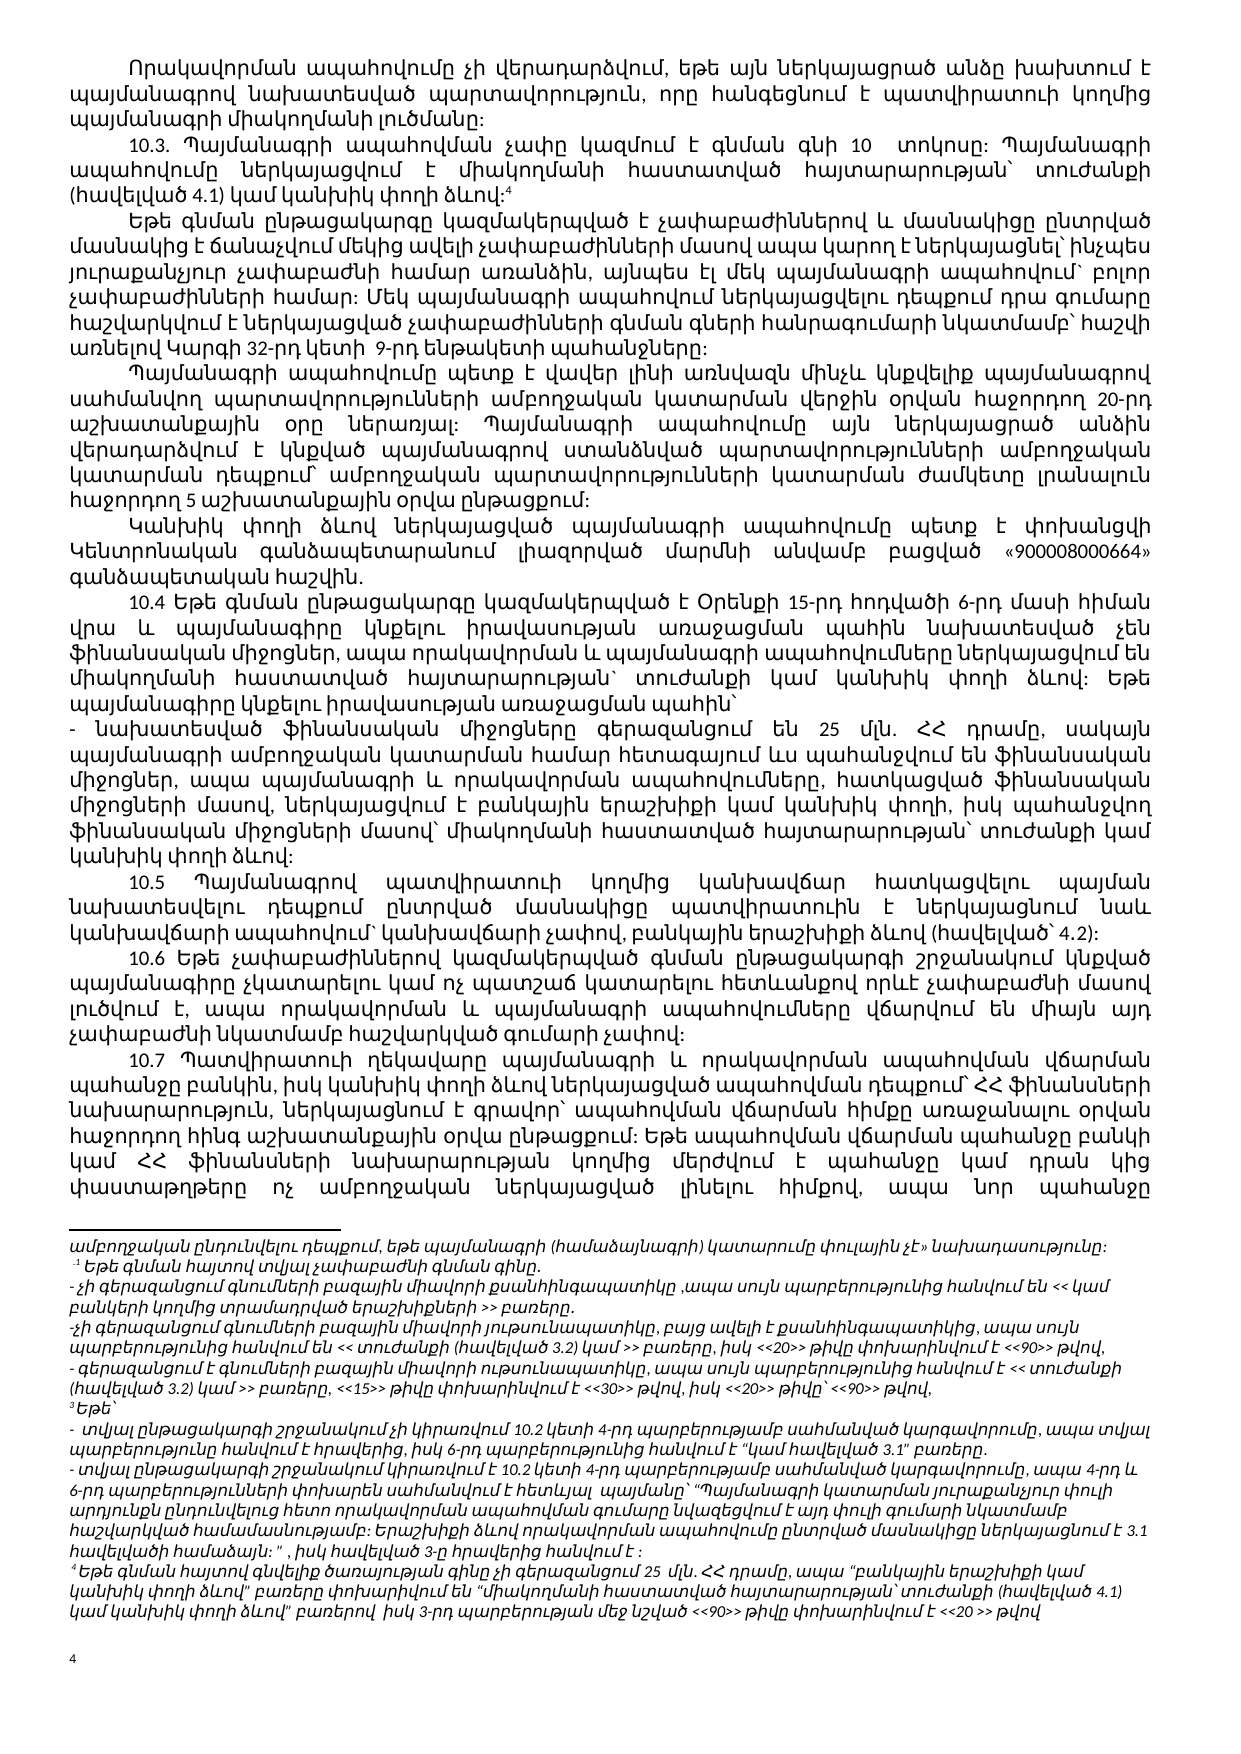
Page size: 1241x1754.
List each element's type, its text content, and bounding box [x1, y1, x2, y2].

text 10.3. Պայմանագրի ապահովման չափը կազմում է գնման գնի 10 տոկոսը: Պայմանագրի ապահովումը ներկայացվում է միակողմանի հաստատված հայտարարության՝ տուժանքի (հավելված 4.1) կամ կանխիկ փողի ձևով: [69, 132, 1152, 208]
text - նախատեսված ֆինանսական միջոցները գերազանցում են 25 մլն. ՀՀ դրամը, սակայն պայմանագրի ամբողջական կատարման համար հետագայում ևս պահանջվում են ֆինանսական միջոցներ, ապա պայմանագրի և որակավորման ապահովումները, հատկացված ֆինանսական միջոցների մասով, ներկայացվում է բանկային երաշխիքի կամ կանխիկ փողի, իսկ պահանջվող ֆինանսական միջոցների մասով՝ միակողմանի հաստատված հայտարարության՝ տուժանքի կամ կանխիկ փողի ձևով: [69, 716, 1152, 869]
text Կանխիկ փողի ձևով ներկայացված պայմանագրի ապահովումը պետք է փոխանցվի Կենտրոնական գանձապետարանում լիազորված մարմնի անվամբ բացված «900008000664» գանձապետական հաշվին. [69, 513, 1152, 589]
text 10.7 Պատվիրատուի ղեկավարը պայմանագրի և որակավորման ապահովման վճարման պահանջը բանկին, իսկ կանխիկ փողի ձևով ներկայացված ապահովման դեպքում՝ ՀՀ ֆինանսների նախարարություն, ներկայացնում է գրավոր՝ ապահովման վճարման հիմքը առաջանալու օրվան հաջորդող հինգ աշխատանքային օրվա ընթացքում: Եթե ապահովման վճարման պահանջը բանկի կամ ՀՀ ֆինանսների նախարարության կողմից մերժվում է պահանջը կամ դրան կից փաստաթղթերը ոչ ամբողջական ներկայացված լինելու հիմքով, ապա նոր պահանջը պատվիրատուի ղեկավարը գրավոր ներկայացնում է մերժումը ստանալուն հաջորդող երկու աշխատանքային օրվա ընթացքում: [69, 1047, 1152, 1199]
text Որակավորման ապահովումը չի վերադարձվում, եթե այն ներկայացրած անձը խախտում է պայմանագրով նախատեսված պարտավորություն, որը հանգեցնում է պատվիրատուի կողմից պայմանագրի միակողմանի լուծմանը: [69, 56, 1152, 132]
text Եթե գնման ընթացակարգը կազմակերպված է չափաբաժիններով և մասնակիցը ընտրված մասնակից է ճանաչվում մեկից ավելի չափաբաժինների մասով ապա կարող է ներկայացնել՝ ինչպես յուրաքանչյուր չափաբաժնի համար առանձին, այնպես էլ մեկ պայմանագրի ապահովում` բոլոր չափաբաժինների համար: Մեկ պայմանագրի ապահովում ներկայացվելու դեպքում դրա գումարը հաշվարկվում է ներկայացված չափաբաժինների գնման գների հանրագումարի նկատմամբ՝ հաշվի առնելով Կարգի 32-րդ կետի 9-րդ ենթակետի պահանջները: [69, 208, 1152, 361]
text Պայմանագրի ապահովումը պետք է վավեր լինի առնվազն մինչև կնքվելիք պայմանագրով սահմանվող պարտավորությունների ամբողջական կատարման վերջին օրվան հաջորդող 20-րդ աշխատանքային օրը ներառյալ: Պայմանագրի ապահովումը այն ներկայացրած անձին վերադարձվում է կնքված պայմանագրով ստանձնված պարտավորությունների ամբողջական կատարման դեպքում՝ ամբողջական պարտավորությունների կատարման ժամկետը լրանալուն հաջորդող 5 աշխատանքային օրվա ընթացքում: [69, 361, 1152, 513]
text 10.5 Պայմանագրով պատվիրատուի կողմից կանխավճար հատկացվելու պայման նախատեսվելու դեպքում ընտրված մասնակիցը պատվիրատուին է ներկայացնում նաև կանխավճարի ապահովում` կանխավճարի չափով, բանկային երաշխիքի ձևով (հավելված՝ 4․2): [69, 869, 1152, 945]
text 10.6 Եթե չափաբաժիններով կազմակերպված գնման ընթացակարգի շրջանակում կնքված պայմանագիրը չկատարելու կամ ոչ պատշաճ կատարելու հետևանքով որևէ չափաբաժնի մասով լուծվում է, ապա որակավորման և պայմանագրի ապահովումները վճարվում են միայն այդ չափաբաժնի նկատմամբ հաշվարկված գումարի չափով: [69, 945, 1152, 1047]
text 10.4 Եթե գնման ընթացակարգը կազմակերպված է Օրենքի 15-րդ հոդվածի 6-րդ մասի հիման վրա և պայմանագիրը կնքելու իրավասության առաջացման պահին նախատեսված չեն ֆինանսական միջոցներ, ապա որակավորման և պայմանագրի ապահովումները ներկայացվում են միակողմանի հաստատված հայտարարության` տուժանքի կամ կանխիկ փողի ձևով: Եթե պայմանագիրը կնքելու իրավասության առաջացման պահին՝ [69, 589, 1152, 716]
